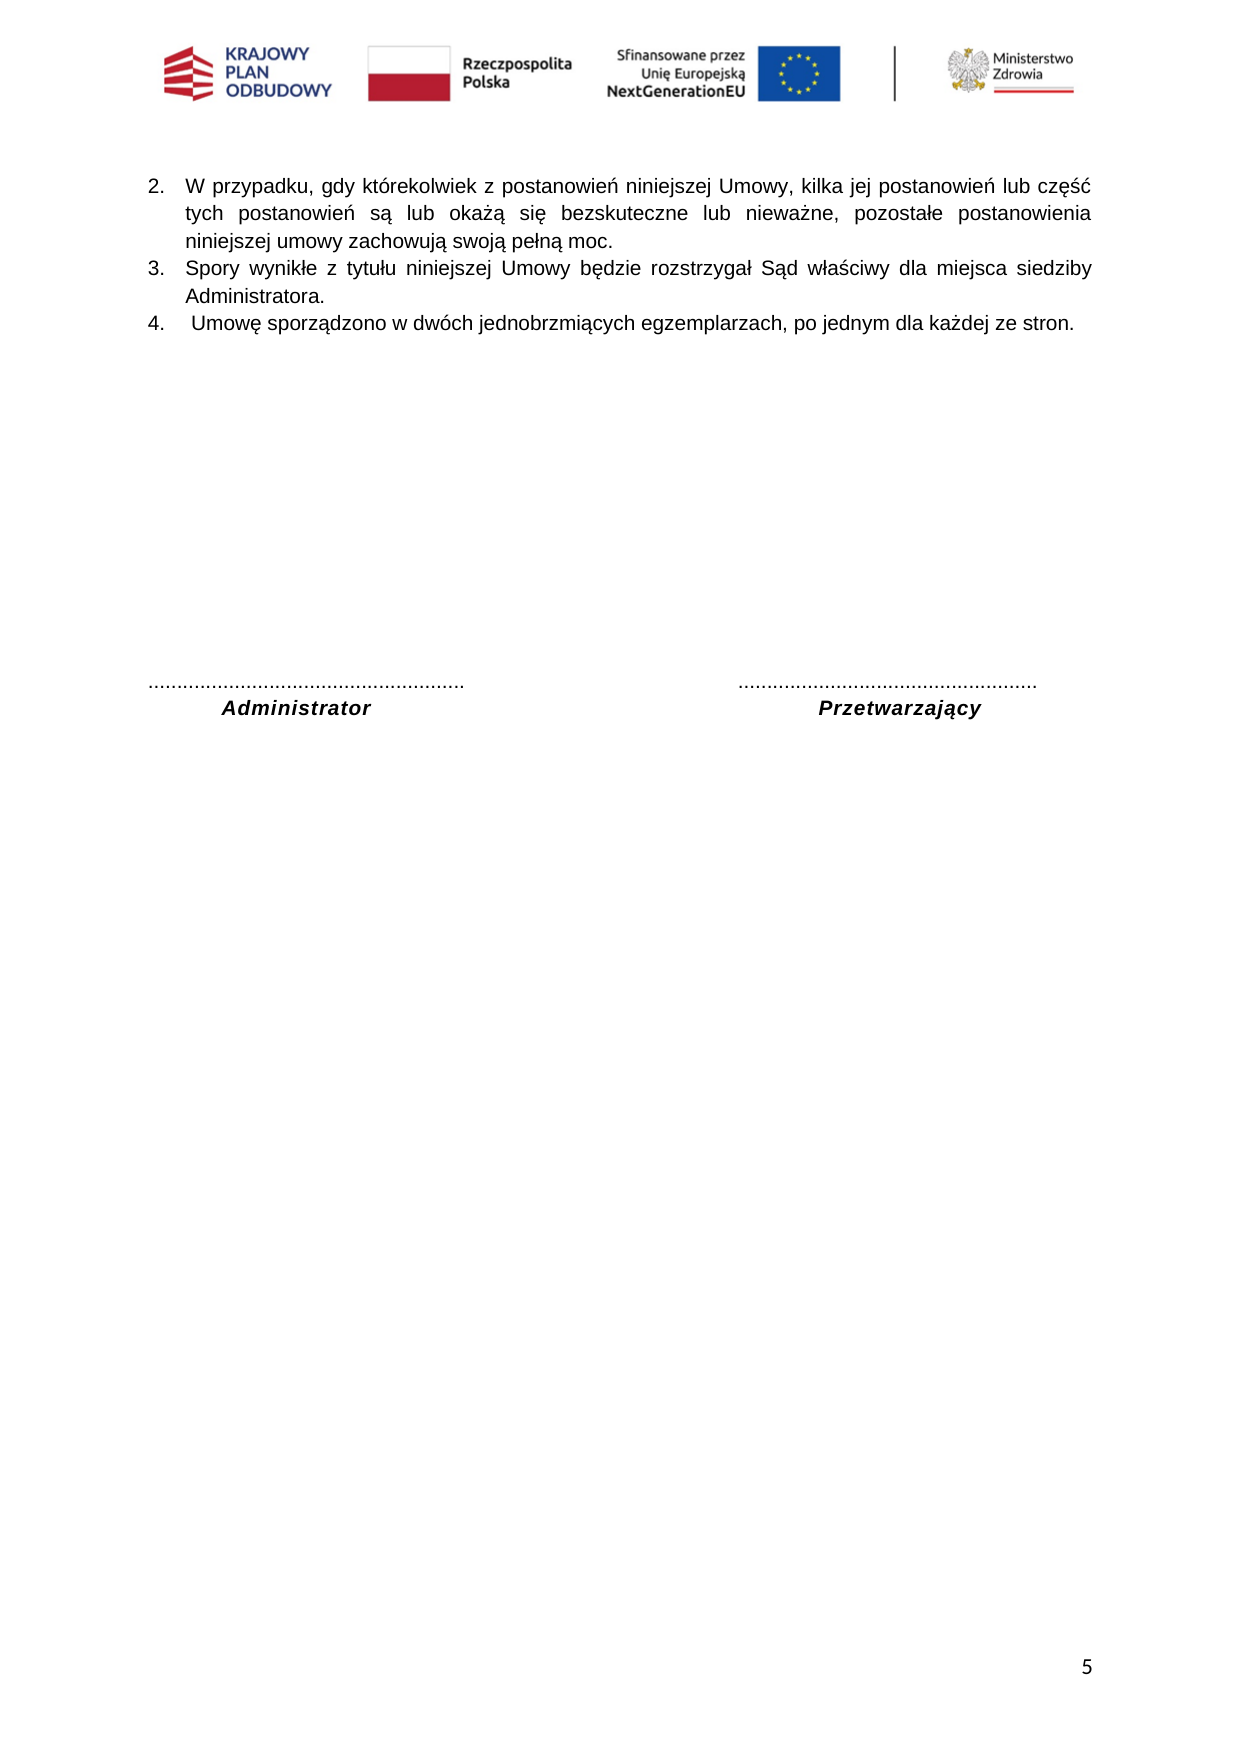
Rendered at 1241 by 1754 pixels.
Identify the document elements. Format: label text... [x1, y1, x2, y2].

list W przypadku, gdy którekolwiek z postanowień niniejszej Umowy, kilka jej postanowień lub część tych postanowień są lub okażą się bezskuteczne lub nieważne, pozostałe postanowienia niniejszej umowy zachowują swoją pełną moc. [148, 173, 1093, 252]
picture [147, 23, 1093, 118]
text ....................................................... .................................................... Administrator Przetwarzający [148, 668, 1093, 720]
list Umowę sporządzono w dwóch jednobrzmiących egzemplarzach, po jednym dla każdej ze stron. [148, 311, 1093, 335]
list Spory wynikłe z tytułu niniejszej Umowy będzie rozstrzygał Sąd właściwy dla miejsca siedziby Administratora. [148, 256, 1093, 307]
